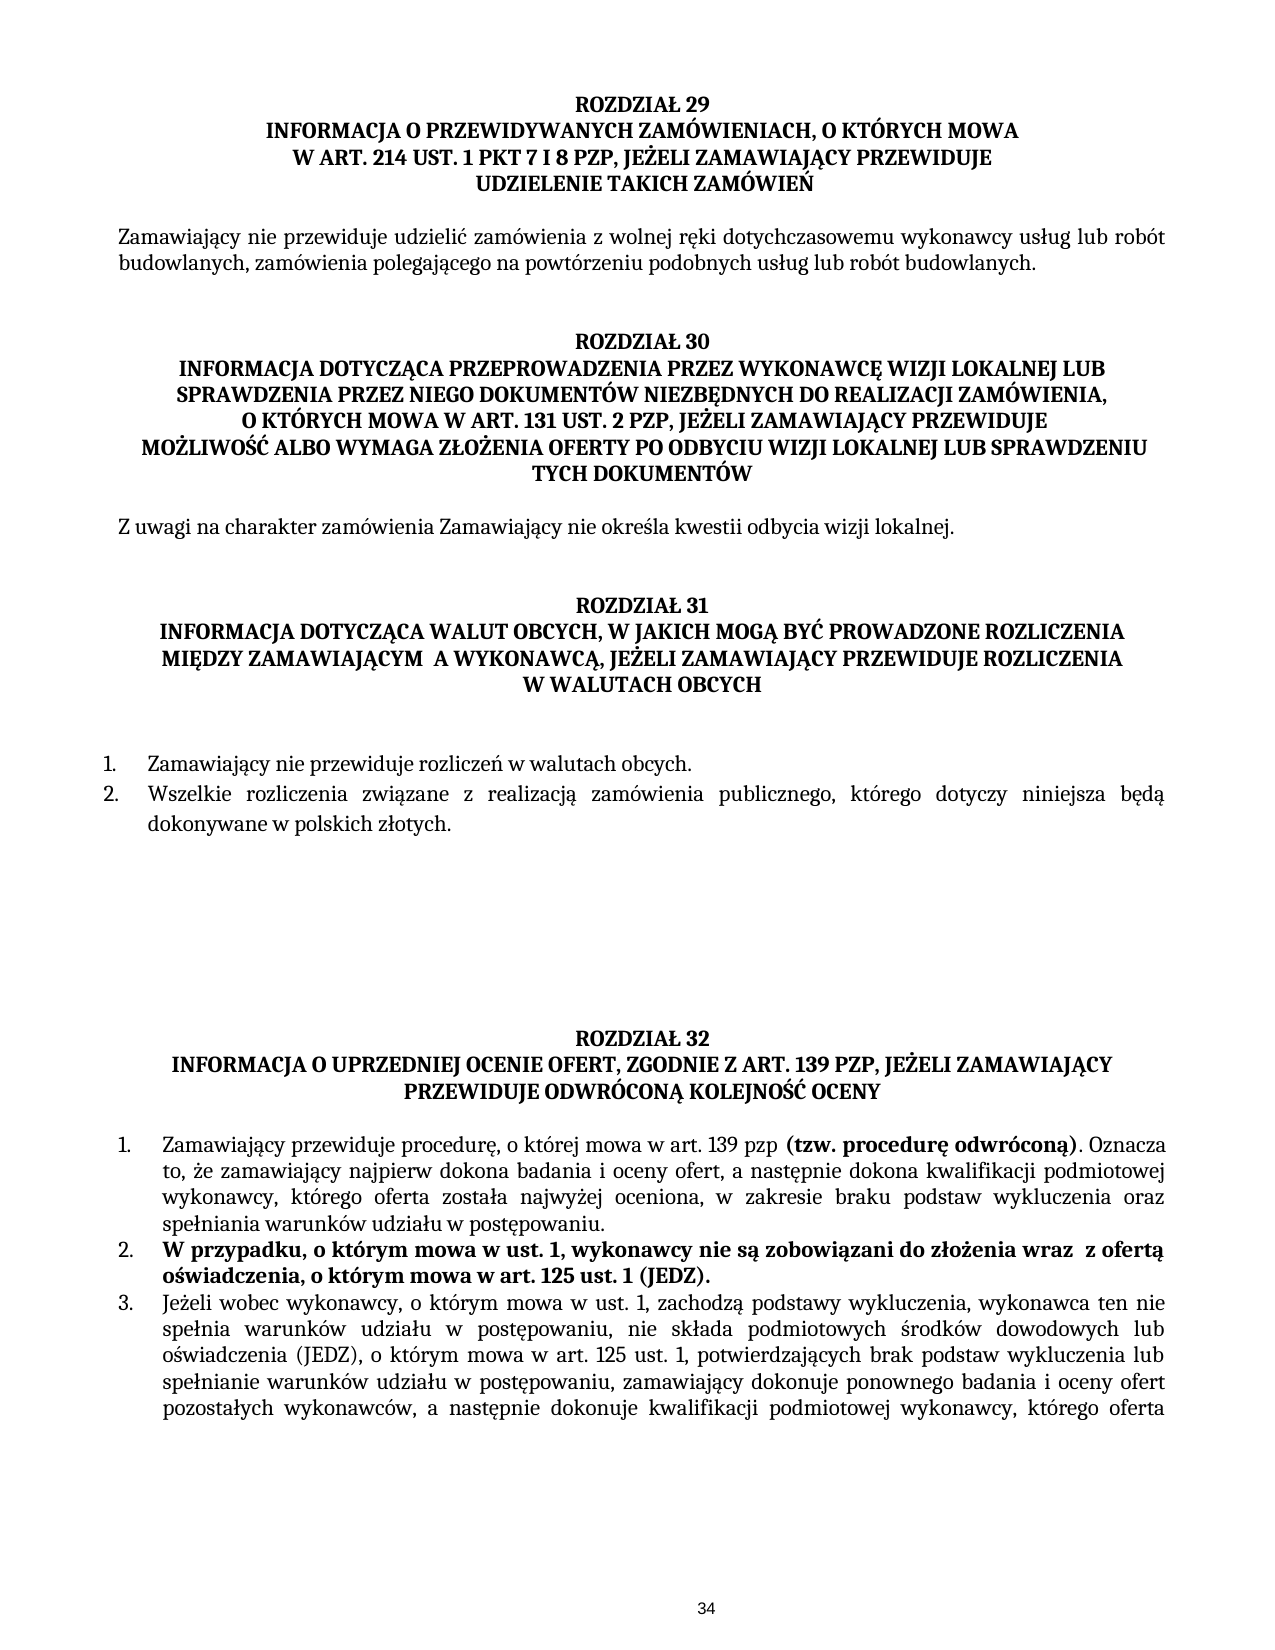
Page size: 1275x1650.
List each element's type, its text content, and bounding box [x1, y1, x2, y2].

text ROZDZIAŁ 31 [118, 593, 1166, 619]
text INFORMACJA O PRZEWIDYWANYCH ZAMÓWIENIACH, O KTÓRYCH MOWA [118, 118, 1166, 145]
text Zamawiający nie przewiduje udzielić zamówienia z wolnej ręki dotychczasowemu wykonawcy usług lub robót budowlanych, zamówienia polegającego na powtórzeniu podobnych usług lub robót budowlanych. [118, 224, 1166, 276]
text W WALUTACH OBCYCH [118, 672, 1166, 698]
list Wszelkie rozliczenia związane z realizacją zamówienia publicznego, którego dotyczy niniejsza będą dokonywane w polskich złotych. [103, 781, 1166, 838]
text UDZIELENIE TAKICH ZAMÓWIEŃ [118, 171, 1166, 197]
text O KTÓRYCH MOWA W ART. 131 UST. 2 PZP, JEŻELI ZAMAWIAJĄCY PRZEWIDUJE [118, 408, 1166, 434]
text Z uwagi na charakter zamówienia Zamawiający nie określa kwestii odbycia wizji lokalnej. [118, 514, 1166, 540]
text INFORMACJA DOTYCZĄCA PRZEPROWADZENIA PRZEZ WYKONAWCĘ WIZJI LOKALNEJ LUB SPRAWDZENIA PRZEZ NIEGO DOKUMENTÓW NIEZBĘDNYCH DO REALIZACJI ZAMÓWIENIA, [118, 356, 1166, 408]
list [118, 1289, 1166, 1421]
list Zamawiający nie przewiduje rozliczeń w walutach obcych. [103, 751, 1166, 777]
list W przypadku, o którym mowa w ust. 1, wykonawcy nie są zobowiązani do złożenia wraz z ofertą oświadczenia, o którym mowa w art. 125 ust. 1 (JEDZ). [118, 1237, 1166, 1289]
text INFORMACJA DOTYCZĄCA WALUT OBCYCH, W JAKICH MOGĄ BYĆ PROWADZONE ROZLICZENIA MIĘDZY ZAMAWIAJĄCYM A WYKONAWCĄ, JEŻELI ZAMAWIAJĄCY PRZEWIDUJE ROZLICZENIA [118, 619, 1166, 672]
text ROZDZIAŁ 29 [118, 92, 1166, 118]
list Zamawiający przewiduje procedurę, o której mowa w art. 139 pzp (tzw. procedurę odwróconą). Oznacza to, że zamawiający najpierw dokona badania i oceny ofert, a następnie dokona kwalifikacji podmiotowej wykonawcy, którego oferta została najwyżej oceniona, w zakresie braku podstaw wykluczenia oraz spełniania warunków udziału w postępowaniu. [118, 1131, 1166, 1237]
text INFORMACJA O UPRZEDNIEJ OCENIE OFERT, ZGODNIE Z ART. 139 PZP, JEŻELI ZAMAWIAJĄCY PRZEWIDUJE ODWRÓCONĄ KOLEJNOŚĆ OCENY [118, 1052, 1166, 1105]
text MOŻLIWOŚĆ ALBO WYMAGA ZŁOŻENIA OFERTY PO ODBYCIU WIZJI LOKALNEJ LUB SPRAWDZENIU TYCH DOKUMENTÓW [118, 434, 1166, 487]
text ROZDZIAŁ 32 [118, 1026, 1166, 1052]
text ROZDZIAŁ 30 [118, 329, 1166, 356]
text W ART. 214 UST. 1 PKT 7 I 8 PZP, JEŻELI ZAMAWIAJĄCY PRZEWIDUJE [118, 145, 1166, 171]
